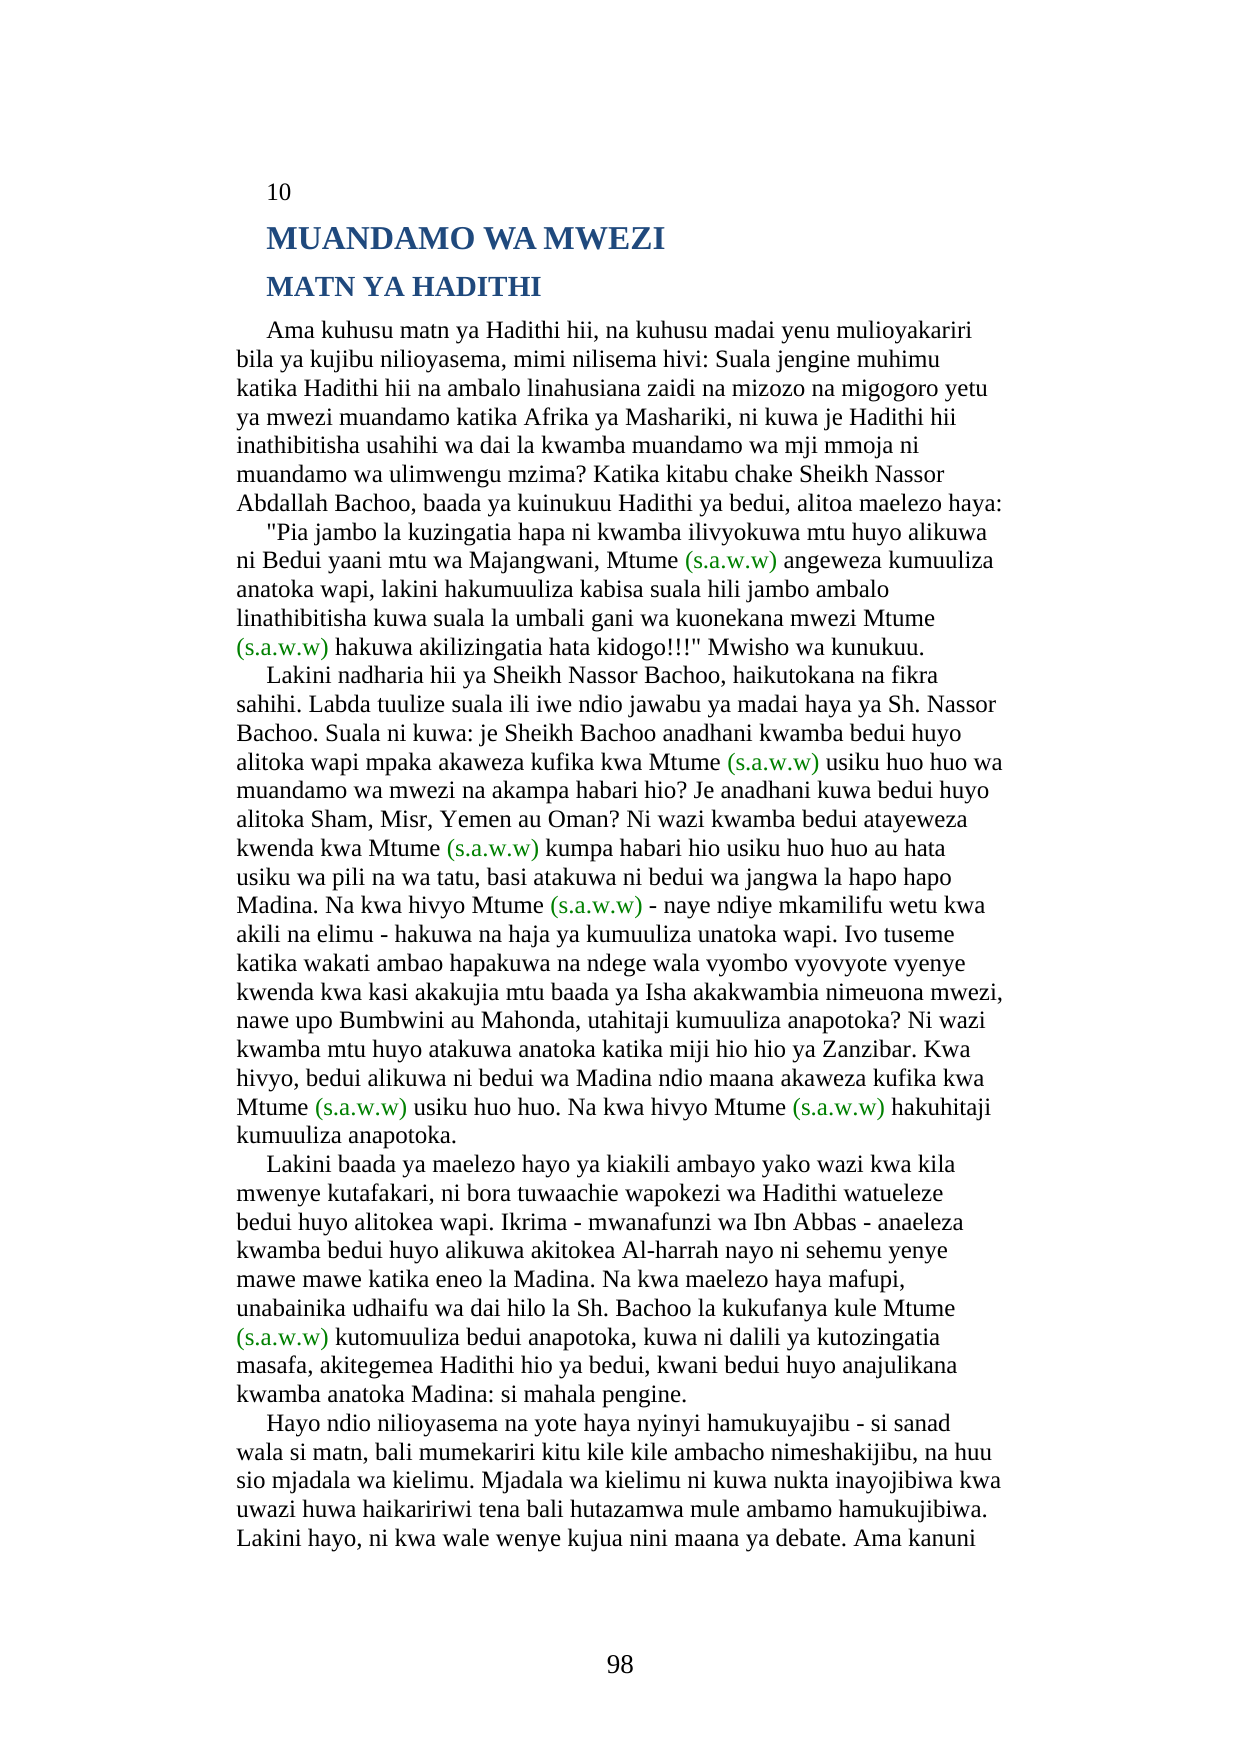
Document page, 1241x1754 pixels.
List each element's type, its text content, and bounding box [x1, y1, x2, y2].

text Ama kuhusu matn ya Hadithi hii, na kuhusu madai yenu mulioyakariri bila ya kujibu nilioyasema, mimi nilisema hivi: Suala jengine muhimu katika Hadithi hii na ambalo linahusiana zaidi na mizozo na migogoro yetu ya mwezi muandamo katika Afrika ya Mashariki, ni kuwa je Hadithi hii inathibitisha usahihi wa dai la kwamba muandamo wa mji mmoja ni muandamo wa ulimwengu mzima? Katika kitabu chake Sheikh Nassor Abdallah Bachoo, baada ya kuinukuu Hadithi ya bedui, alitoa maelezo haya: [236, 315, 1004, 517]
text Lakini baada ya maelezo hayo ya kiakili ambayo yako wazi kwa kila mwenye kutafakari, ni bora tuwaachie wapokezi wa Hadithi watueleze bedui huyo alitokea wapi. Ikrima - mwanafunzi wa Ibn Abbas - anaeleza kwamba bedui huyo alikuwa akitokea Al-harrah nayo ni sehemu yenye mawe mawe katika eneo la Madina. Na kwa maelezo haya mafupi, unabainika udhaifu wa dai hilo la Sh. Bachoo la kukufanya kule Mtume (s.a.w.w) kutomuuliza bedui anapotoka, kuwa ni dalili ya kutozingatia masafa, akitegemea Hadithi hio ya bedui, kwani bedui huyo anajulikana kwamba anatoka Madina: si mahala pengine. [236, 1149, 1004, 1408]
subtitle MUANDAMO WA MWEZI [236, 218, 1004, 257]
text "Pia jambo la kuzingatia hapa ni kwamba ilivyokuwa mtu huyo alikuwa ni Bedui yaani mtu wa Majangwani, Mtume (s.a.w.w) angeweza kumuuliza anatoka wapi, lakini hakumuuliza kabisa suala hili jambo ambalo linathibitisha kuwa suala la umbali gani wa kuonekana mwezi Mtume (s.a.w.w) hakuwa akilizingatia hata kidogo!!!" Mwisho wa kunukuu. [236, 517, 1004, 660]
text Lakini nadharia hii ya Sheikh Nassor Bachoo, haikutokana na fikra sahihi. Labda tuulize suala ili iwe ndio jawabu ya madai haya ya Sh. Nassor Bachoo. Suala ni kuwa: je Sheikh Bachoo anadhani kwamba bedui huyo alitoka wapi mpaka akaweza kufika kwa Mtume (s.a.w.w) usiku huo huo wa muandamo wa mwezi na akampa habari hio? Je anadhani kuwa bedui huyo alitoka Sham, Misr, Yemen au Oman? Ni wazi kwamba bedui atayeweza kwenda kwa Mtume (s.a.w.w) kumpa habari hio usiku huo huo au hata usiku wa pili na wa tatu, basi atakuwa ni bedui wa jangwa la hapo hapo Madina. Na kwa hivyo Mtume (s.a.w.w) - naye ndiye mkamilifu wetu kwa akili na elimu - hakuwa na haja ya kumuuliza unatoka wapi. Ivo tuseme katika wakati ambao hapakuwa na ndege wala vyombo vyovyote vyenye kwenda kwa kasi akakujia mtu baada ya Isha akakwambia nimeuona mwezi, nawe upo Bumbwini au Mahonda, utahitaji kumuuliza anapotoka? Ni wazi kwamba mtu huyo atakuwa anatoka katika miji hio hio ya Zanzibar. Kwa hivyo, bedui alikuwa ni bedui wa Madina ndio maana akaweza kufika kwa Mtume (s.a.w.w) usiku huo huo. Na kwa hivyo Mtume (s.a.w.w) hakuhitaji kumuuliza anapotoka. [236, 660, 1004, 1149]
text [236, 1408, 1004, 1552]
text 10 [236, 177, 1004, 206]
subtitle MATN YA HADITHI [236, 269, 1004, 303]
